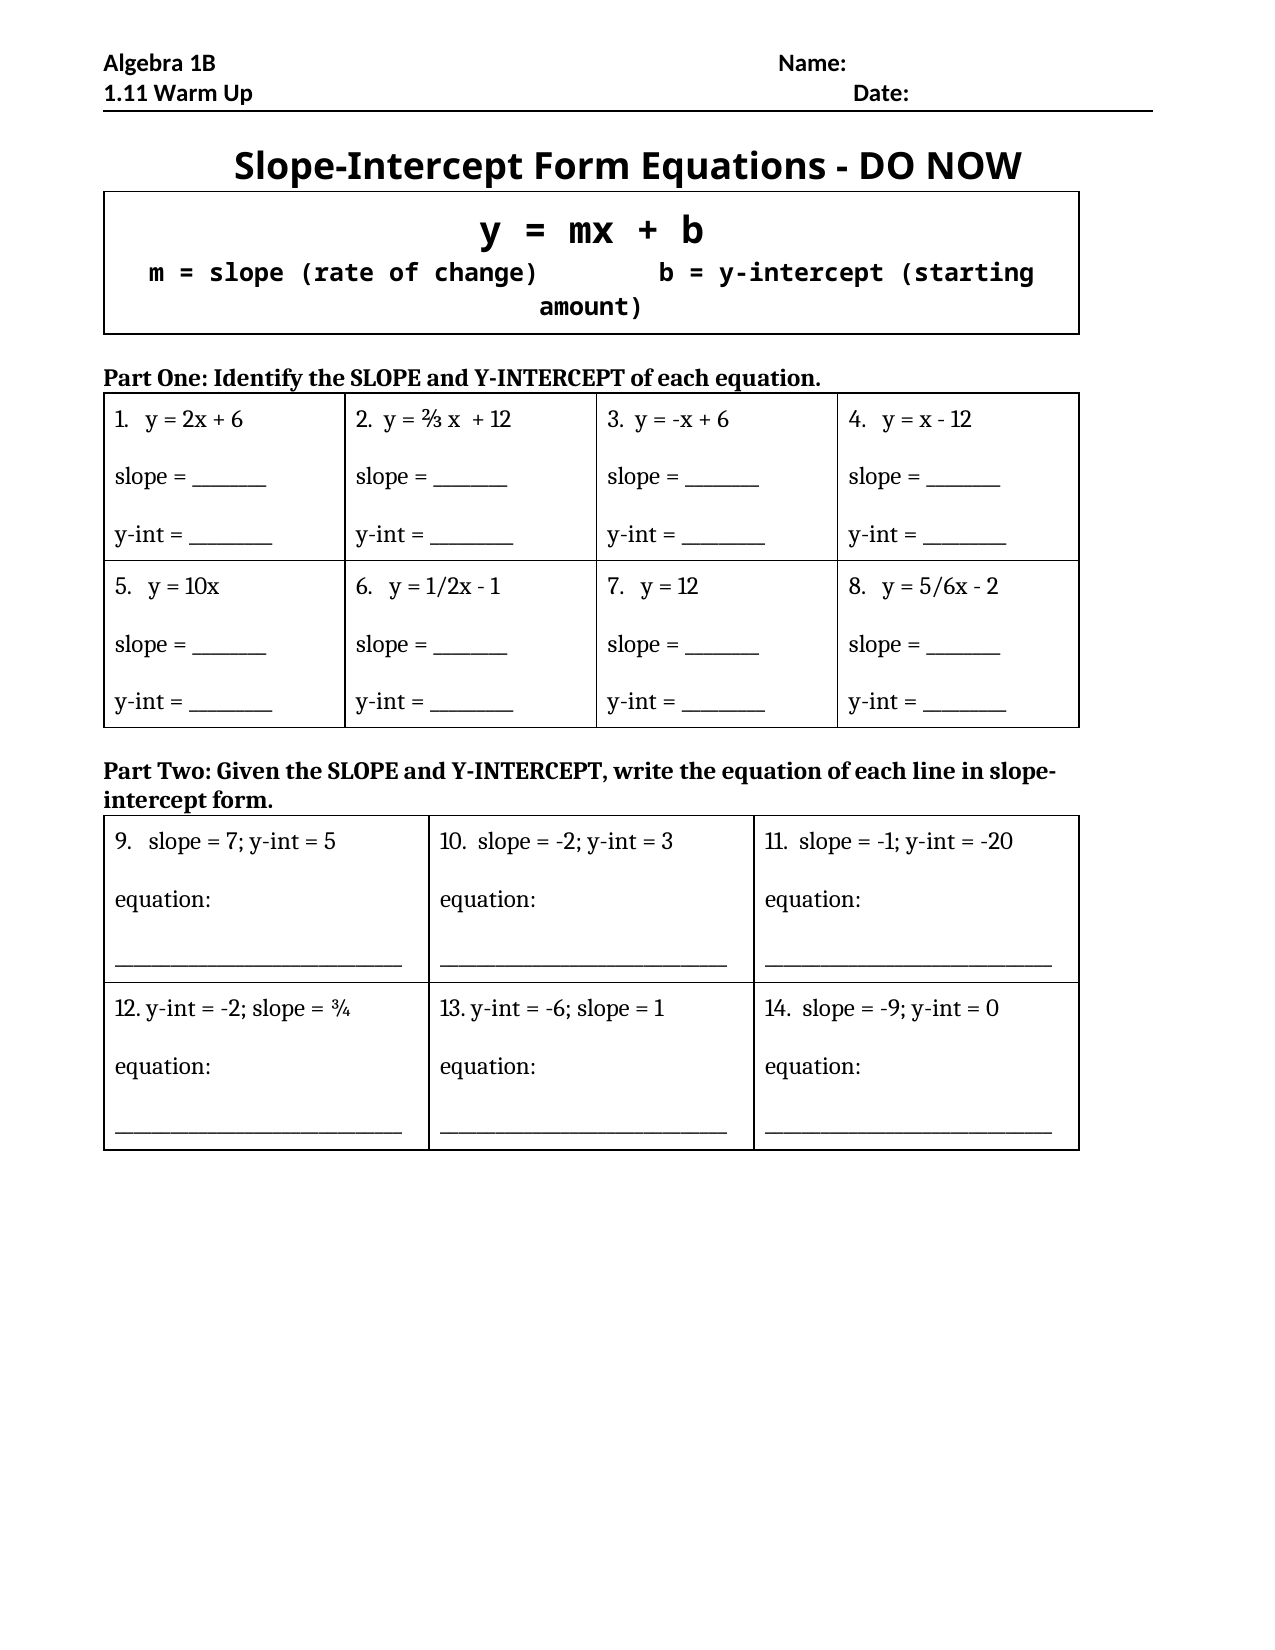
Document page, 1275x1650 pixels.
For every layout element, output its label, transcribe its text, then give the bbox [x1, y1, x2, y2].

text Part Two: Given the SLOPE and Y-INTERCEPT, write the equation of each line in slope-intercept form. [103, 757, 1153, 814]
text Slope-Intercept Form Equations - DO NOW [103, 139, 1153, 191]
text Algebra 1B Name: [103, 47, 1153, 77]
table_cell 8. y = 5/6x - 2 slope = ________ y-int = _________ [838, 561, 1078, 727]
table_cell 14. slope = -9; y-int = 0 equation: _______________________________ [755, 983, 1078, 1149]
table_header y = mx + b m = slope (rate of change) b = y-intercept (starting amount) [105, 192, 1078, 333]
table_header 3. y = -x + 6 slope = ________ y-int = _________ [597, 394, 837, 559]
table_cell 7. y = 12 slope = ________ y-int = _________ [597, 561, 837, 727]
text Part One: Identify the SLOPE and Y-INTERCEPT of each equation. [103, 363, 1153, 392]
table_header 4. y = x - 12 slope = ________ y-int = _________ [838, 394, 1078, 559]
table_cell 6. y = 1/2x - 1 slope = ________ y-int = _________ [346, 561, 596, 727]
table_header 11. slope = -1; y-int = -20 equation: _______________________________ [755, 816, 1078, 982]
table_header 2. y = ⅔ x + 12 slope = ________ y-int = _________ [346, 394, 596, 559]
table_header 1. y = 2x + 6 slope = ________ y-int = _________ [105, 394, 344, 559]
table_cell 13. y-int = -6; slope = 1 equation: _______________________________ [430, 983, 753, 1149]
table_cell 5. y = 10x slope = ________ y-int = _________ [105, 561, 344, 727]
table_header 9. slope = 7; y-int = 5 equation: _______________________________ [105, 816, 428, 982]
table_cell 12. y-int = -2; slope = ¾ equation: _______________________________ [105, 983, 428, 1149]
table_header 10. slope = -2; y-int = 3 equation: _______________________________ [430, 816, 753, 982]
text 1.11 Warm Up Date: [103, 77, 1153, 110]
